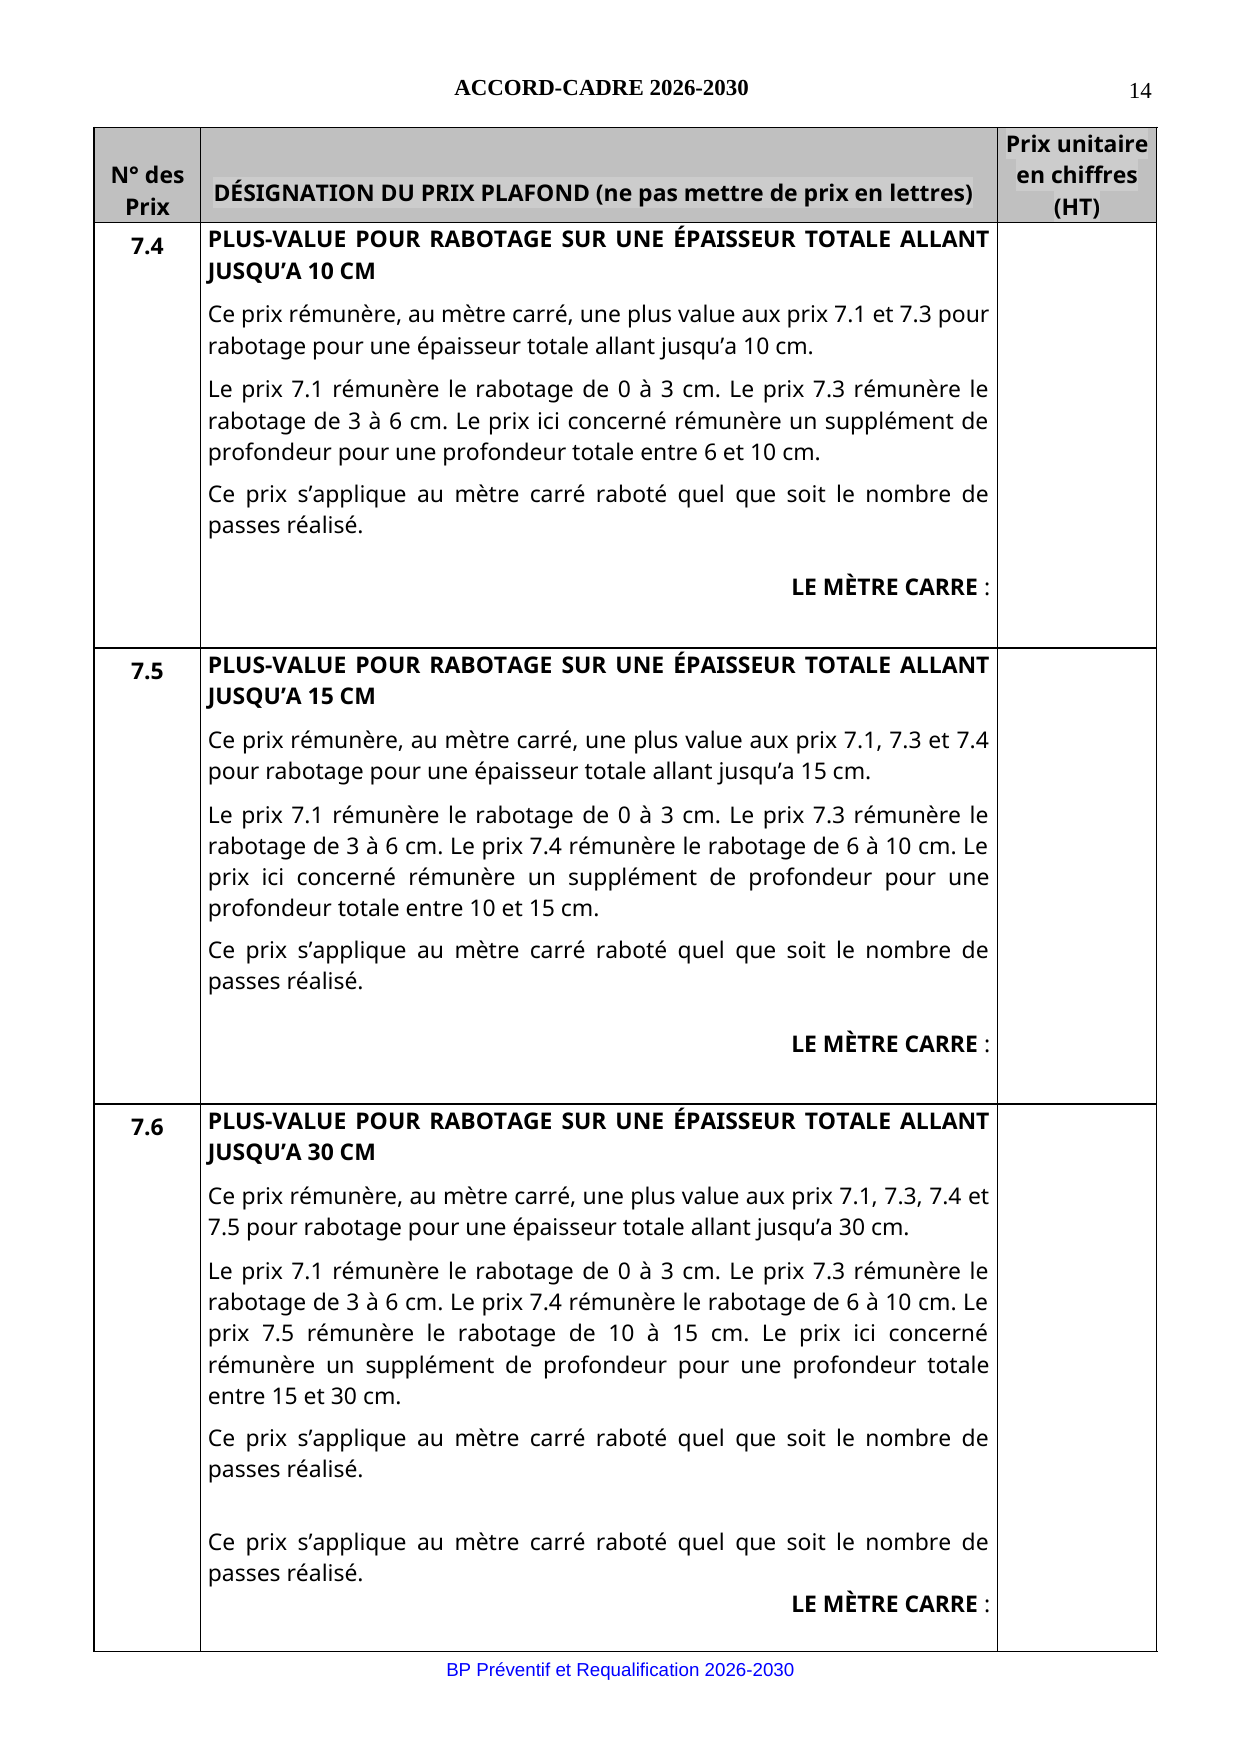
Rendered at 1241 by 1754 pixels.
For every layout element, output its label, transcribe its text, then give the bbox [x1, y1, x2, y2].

table_header Prix unitaire en chiffres (HT) [998, 128, 1054, 222]
table_cell PLUS-VALUE POUR RABOTAGE SUR UNE ÉPAISSEUR TOTALE ALLANT JUSQU’A 15 CM Ce prix rémunère, au mètre carré, une plus value aux prix 7.1, 7.3 et 7.4 pour rabotage pour une épaisseur totale allant jusqu’a 15 cm. Le prix 7.1 rémunère le rabotage de 0 à 3 cm. Le prix 7.3 rémunère le rabotage de 3 à 6 cm. Le prix 7.4 rémunère le rabotage de 6 à 10 cm. Le prix ici concerné rémunère un supplément de profondeur pour une profondeur totale entre 10 et 15 cm. Ce prix s’applique au mètre carré raboté quel que soit le nombre de passes réalisé. LE MÈTRE CARRE : [201, 649, 997, 1103]
table_header DÉSIGNATION DU PRIX PLAFOND (ne pas mettre de prix en lettres) [201, 128, 997, 222]
table_cell 7.5 [95, 649, 200, 1103]
table_header Prix unitaire en chiffres (HT) [1100, 128, 1156, 222]
table_cell PLUS-VALUE POUR RABOTAGE SUR UNE ÉPAISSEUR TOTALE ALLANT JUSQU’A 10 CM Ce prix rémunère, au mètre carré, une plus value aux prix 7.1 et 7.3 pour rabotage pour une épaisseur totale allant jusqu’a 10 cm. Le prix 7.1 rémunère le rabotage de 0 à 3 cm. Le prix 7.3 rémunère le rabotage de 3 à 6 cm. Le prix ici concerné rémunère un supplément de profondeur pour une profondeur totale entre 6 et 10 cm. Ce prix s’applique au mètre carré raboté quel que soit le nombre de passes réalisé. LE MÈTRE CARRE : [201, 223, 997, 647]
table_header N° des Prix [95, 128, 200, 222]
table_cell [998, 1105, 1156, 1651]
table_cell PLUS-VALUE POUR RABOTAGE SUR UNE ÉPAISSEUR TOTALE ALLANT JUSQU’A 30 CM Ce prix rémunère, au mètre carré, une plus value aux prix 7.1, 7.3, 7.4 et 7.5 pour rabotage pour une épaisseur totale allant jusqu’a 30 cm. Le prix 7.1 rémunère le rabotage de 0 à 3 cm. Le prix 7.3 rémunère le rabotage de 3 à 6 cm. Le prix 7.4 rémunère le rabotage de 6 à 10 cm. Le prix 7.5 rémunère le rabotage de 10 à 15 cm. Le prix ici concerné rémunère un supplément de profondeur pour une profondeur totale entre 15 et 30 cm. Ce prix s’applique au mètre carré raboté quel que soit le nombre de passes réalisé. Ce prix s’applique au mètre carré raboté quel que soit le nombre de passes réalisé. LE MÈTRE CARRE : [201, 1105, 997, 1651]
table_cell 7.4 [95, 223, 200, 647]
table_cell 7.6 [95, 1105, 200, 1651]
table_cell [998, 223, 1156, 647]
table_cell [998, 649, 1156, 1103]
